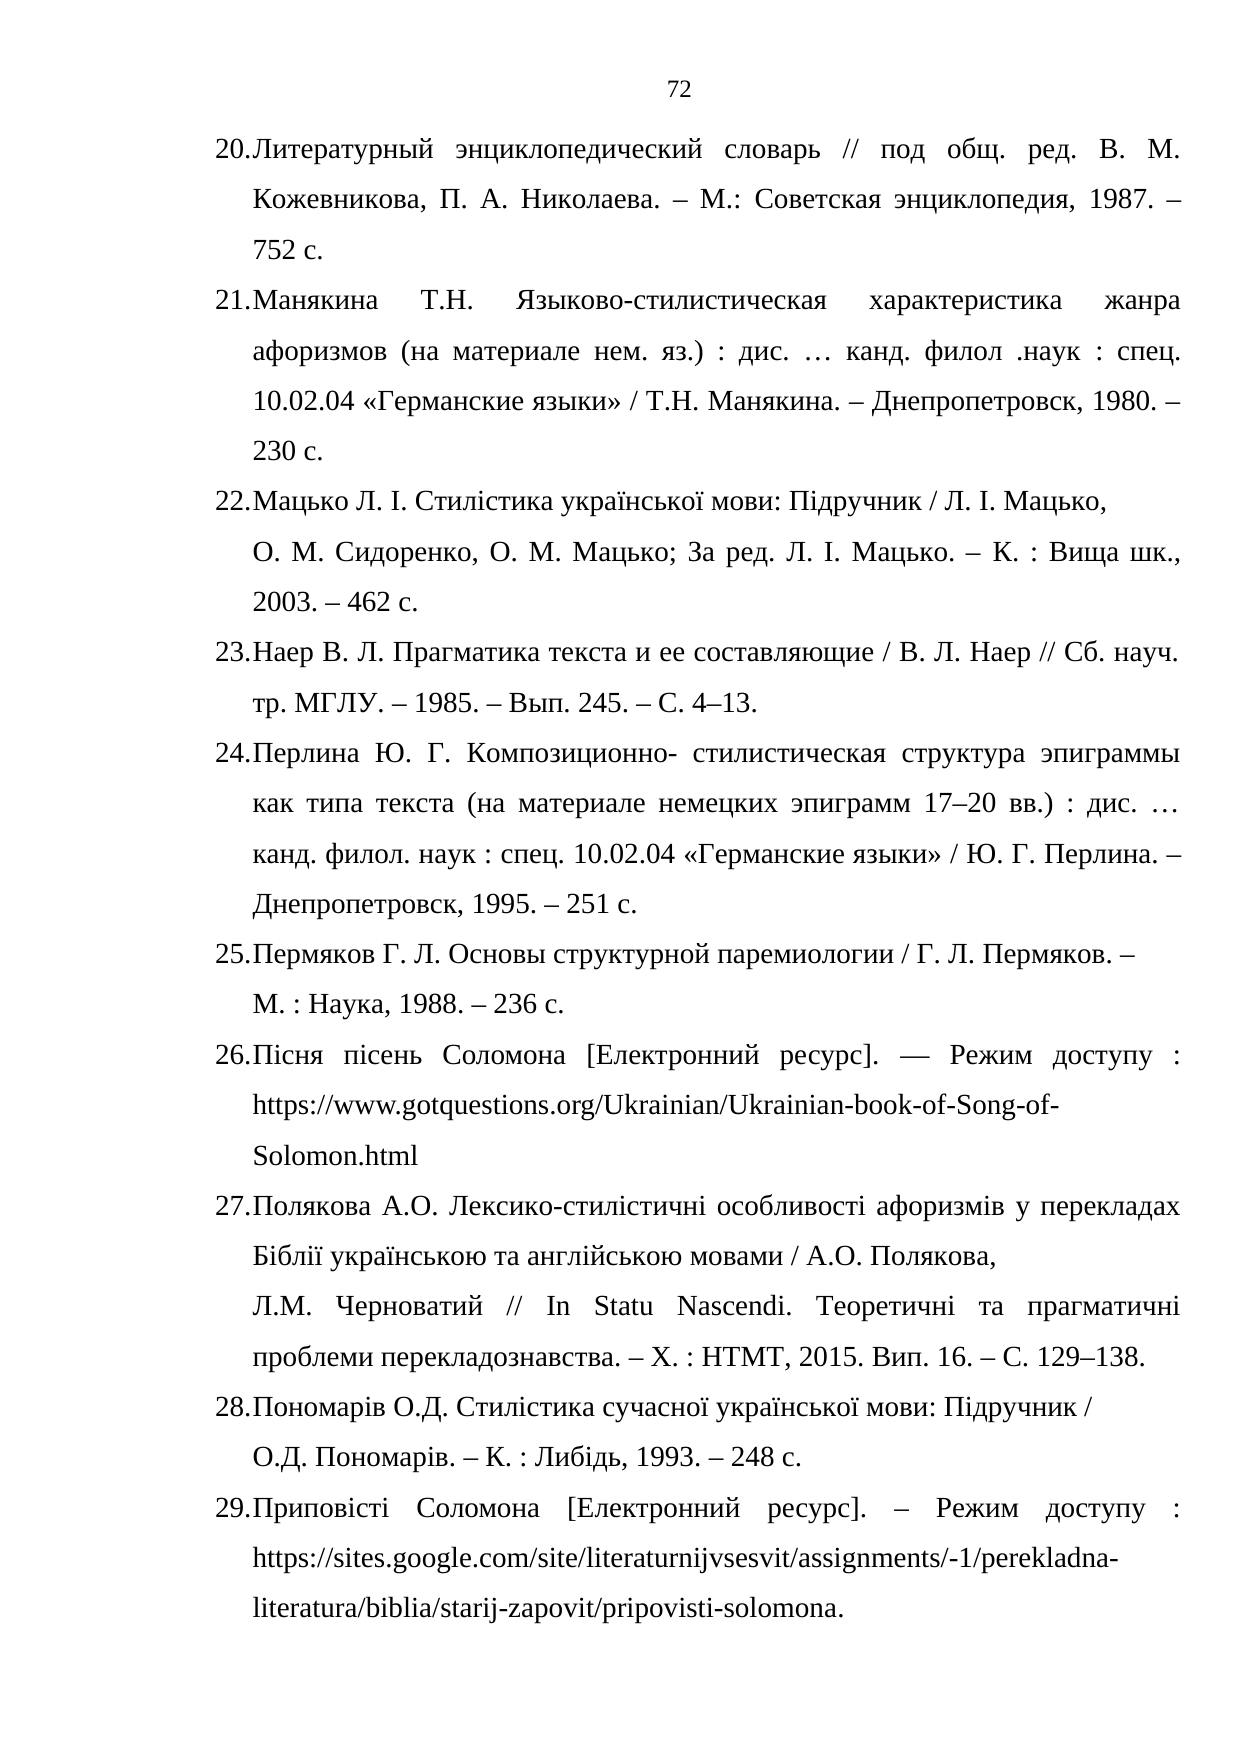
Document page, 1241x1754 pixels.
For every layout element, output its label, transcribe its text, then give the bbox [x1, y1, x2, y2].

list Перлина Ю. Г. Композиционно- стилистическая структура эпиграммы как типа текста (на материале немецких эпиграмм 17–20 вв.) : дис. … канд. филол. наук : спец. 10.02.04 «Германские языки» / Ю. Г. Перлина. – Днепропетровск, 1995. – 251 с. [215, 735, 1181, 919]
list О.Д. Пономарів. – К. : Либідь, 1993. – 248 с. [252, 1439, 1181, 1473]
list Пісня пісень Соломона [Електронний ресурс]. — Режим доступу : https://www.gotquestions.org/Ukrainian/Ukrainian-book-of-Song-of-Solomon.html [215, 1037, 1181, 1171]
list Приповісті Соломона [Електронний ресурс]. – Режим доступу : https://sites.google.com/site/literaturnijvsesvit/assignments/-1/perekladna-literatura/biblia/starij-zapovit/pripovisti-solomona. [215, 1490, 1181, 1624]
list Л.М. Черноватий // In Statu Nascendi. Теоретичні та прагматичні проблеми перекладознавства. – Х. : НТМТ, 2015. Вип. 16. – С. 129–138. [252, 1288, 1181, 1372]
list О. М. Сидоренко, О. М. Мацько; За ред. Л. І. Мацько. – К. : Вища шк., 2003. – 462 с. [252, 534, 1181, 618]
list Манякина Т.Н. Языково-стилистическая характеристика жанра афоризмов (на материале нем. яз.) : дис. … канд. филол .наук : спец. 10.02.04 «Германские языки» / Т.Н. Манякина. – Днепропетровск, 1980. – 230 с. [215, 282, 1181, 467]
list Полякова А.О. Лексико-стилістичні особливості афоризмів у перекладах Біблії українською та англійською мовами / А.О. Полякова, [215, 1188, 1181, 1272]
list Литературный энциклопедический словарь // под общ. ред. В. М. Кожевникова, П. А. Николаева. – М.: Советская энциклопедия, 1987. – 752 с. [215, 131, 1181, 266]
list Пономарів О.Д. Стилістика сучасної української мови: Підручник / [215, 1389, 1181, 1423]
list Мацько Л. І. Стилістика української мови: Підручник / Л. І. Мацько, [215, 483, 1181, 517]
list Пермяков Г. Л. Основы структурной паремиологии / Г. Л. Пермяков. – [215, 936, 1181, 970]
list М. : Наука, 1988. – 236 с. [252, 987, 1181, 1020]
list Наер В. Л. Прагматика текста и ее составляющие / В. Л. Наер // Сб. науч. тр. МГЛУ. – 1985. – Вып. 245. – С. 4–13. [215, 634, 1181, 718]
